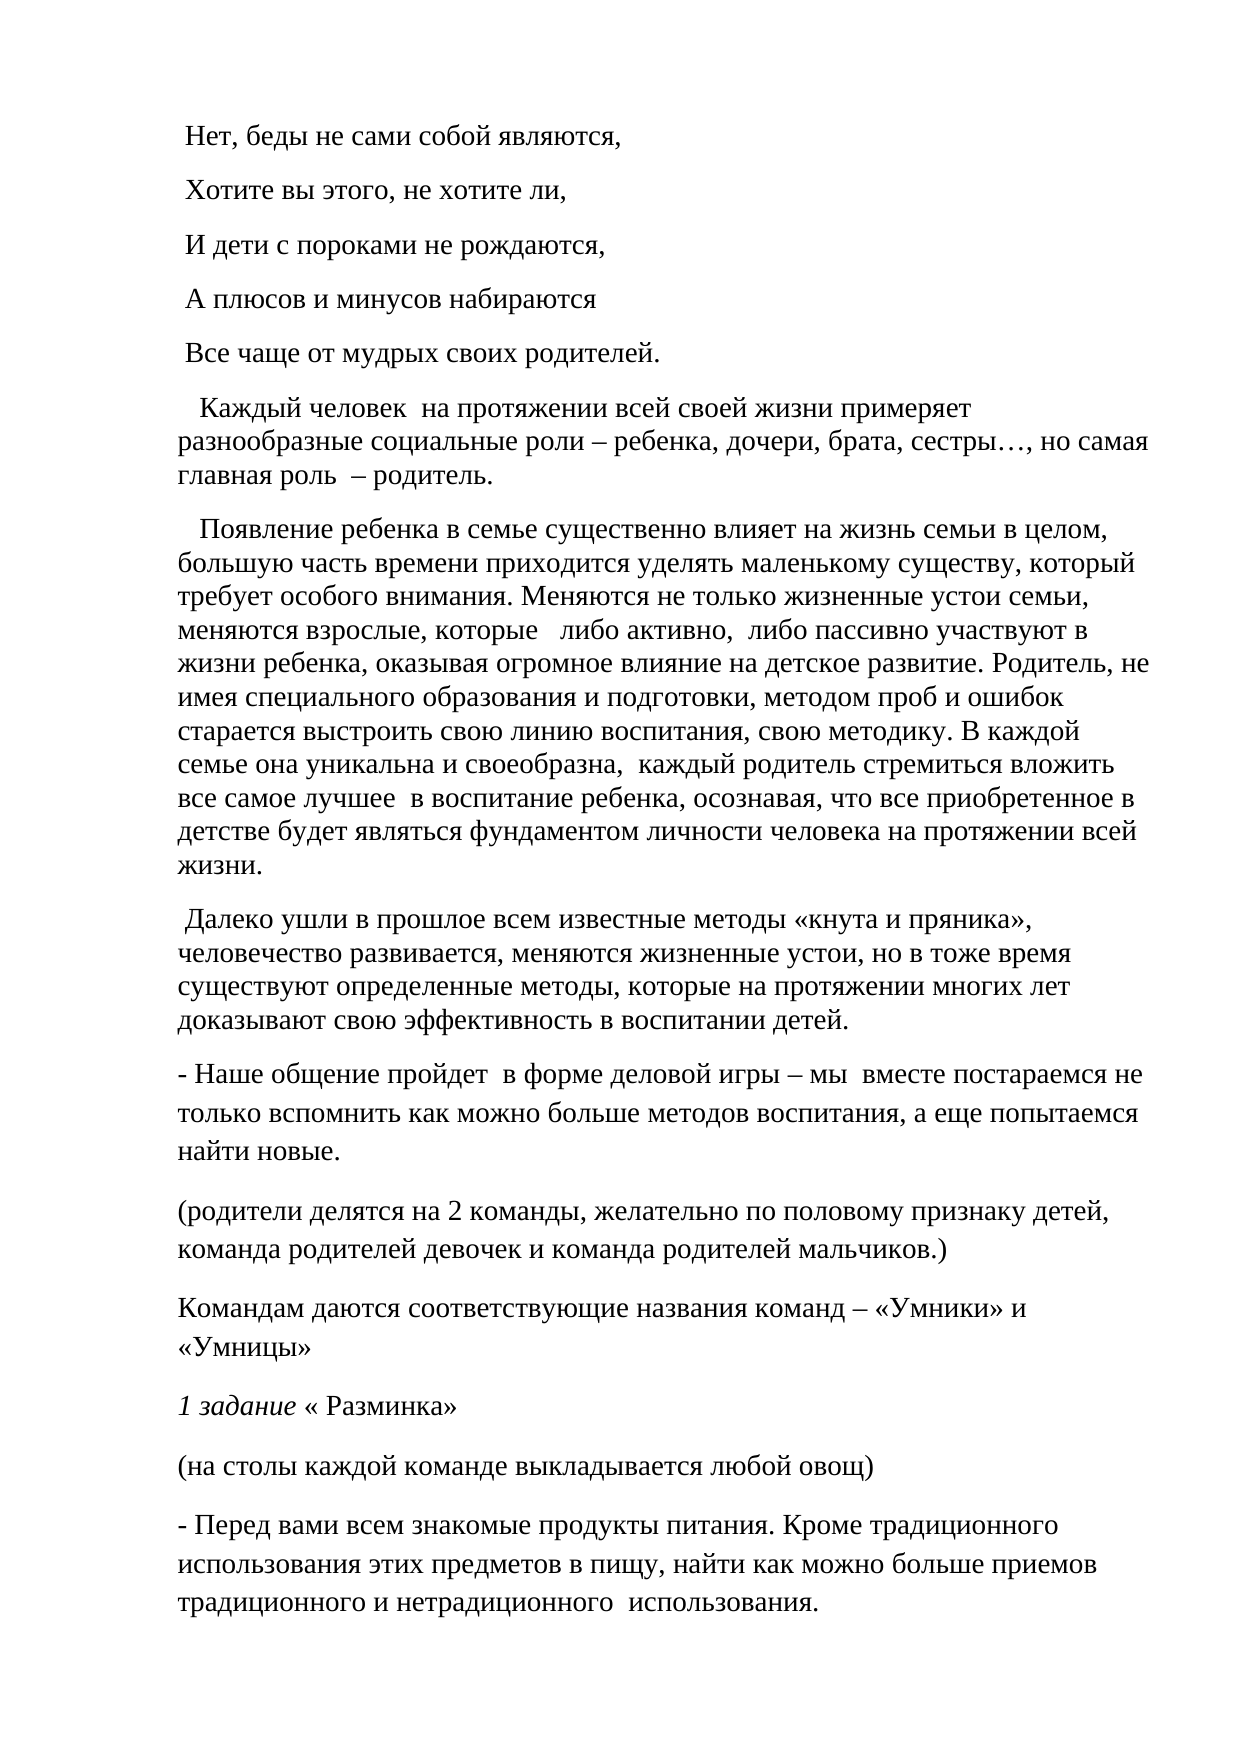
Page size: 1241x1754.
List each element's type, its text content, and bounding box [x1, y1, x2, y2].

text Хотите вы этого, не хотите ли, [177, 172, 1152, 206]
text А плюсов и минусов набираются [177, 281, 1152, 315]
text Появление ребенка в семье существенно влияет на жизнь семьи в целом, большую часть времени приходится уделять маленькому существу, который требует особого внимания. Меняются не только жизненные устои семьи, меняются взрослые, которые либо активно, либо пассивно участвуют в жизни ребенка, оказывая огромное влияние на детское развитие. Родитель, не имея специального образования и подготовки, методом проб и ошибок старается выстроить свою линию воспитания, свою методику. В каждой семье она уникальна и своеобразна, каждый родитель стремиться вложить все самое лучшее в воспитание ребенка, осознавая, что все приобретенное в детстве будет являться фундаментом личности человека на протяжении всей жизни. [177, 511, 1152, 880]
text Далеко ушли в прошлое всем известные методы «кнута и пряника», человечество развивается, меняются жизненные устои, но в тоже время существуют определенные методы, которые на протяжении многих лет доказывают свою эффективность в воспитании детей. [177, 901, 1152, 1035]
text И дети с пороками не рождаются, [177, 227, 1152, 260]
text - Перед вами всем знакомые продукты питания. Кроме традиционного использования этих предметов в пищу, найти как можно больше приемов традиционного и нетрадиционного использования. [177, 1507, 1152, 1618]
text Все чаще от мудрых своих родителей. [177, 336, 1152, 369]
text Нет, беды не сами собой являются, [177, 118, 1152, 152]
text 1 задание « Разминка» [177, 1388, 1152, 1422]
text (родители делятся на 2 команды, желательно по половому признаку детей, команда родителей девочек и команда родителей мальчиков.) [177, 1193, 1152, 1265]
text (на столы каждой команде выкладывается любой овощ) [177, 1448, 1152, 1481]
text Командам даются соответствующие названия команд – «Умники» и «Умницы» [177, 1291, 1152, 1363]
text Каждый человек на протяжении всей своей жизни примеряет разнообразные социальные роли – ребенка, дочери, брата, сестры…, но самая главная роль – родитель. [177, 390, 1152, 491]
text - Наше общение пройдет в форме деловой игры – мы вместе постараемся не только вспомнить как можно больше методов воспитания, а еще попытаемся найти новые. [177, 1056, 1152, 1167]
